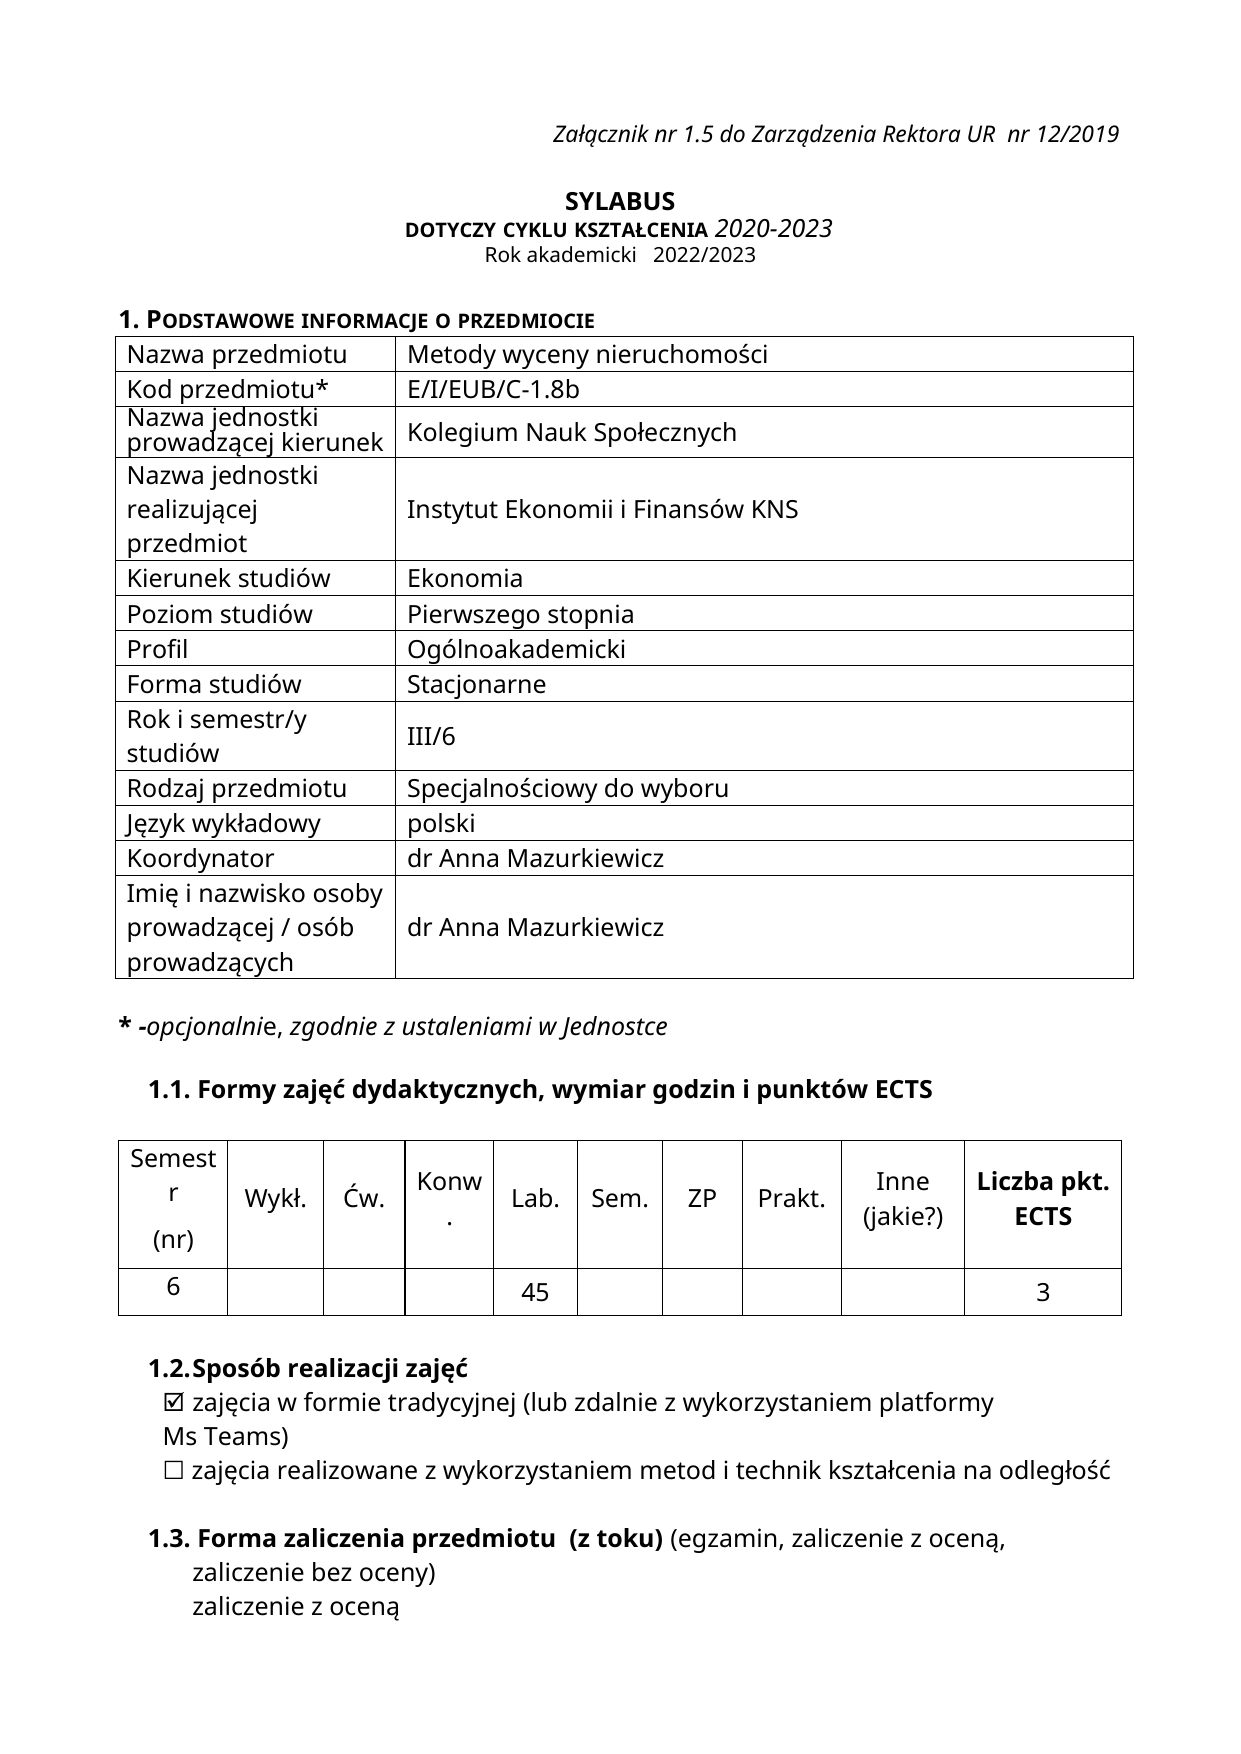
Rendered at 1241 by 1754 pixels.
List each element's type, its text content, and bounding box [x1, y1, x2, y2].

table_cell [842, 1269, 964, 1315]
text Rok akademicki 2022/2023 [118, 242, 1122, 267]
text dotyczy cyklu kształcenia 2020-2023 [118, 217, 1122, 242]
table_cell 45 [494, 1269, 577, 1315]
table_cell 3 [965, 1269, 1121, 1315]
table_cell Koordynator [116, 841, 395, 875]
text SYLABUS [118, 183, 1122, 217]
text 1.1. Formy zajęć dydaktycznych, wymiar godzin i punktów ECTS [148, 1072, 1122, 1106]
table_cell [406, 1269, 493, 1315]
table_cell Forma studiów [116, 666, 395, 701]
table_cell Rok i semestr/y studiów [116, 702, 395, 770]
table_header Konw. [406, 1141, 493, 1268]
table_cell Język wykładowy [116, 806, 395, 840]
text 1. Podstawowe informacje o przedmiocie [118, 302, 1122, 336]
table_cell dr Anna Mazurkiewicz [396, 841, 1133, 875]
table_cell E/I/EUB/C-1.8b [396, 372, 1133, 406]
table_cell III/6 [396, 702, 1133, 770]
table_header Nazwa przedmiotu [116, 337, 395, 371]
table_header Semestr (nr) [119, 1141, 227, 1268]
table_header Prakt. [743, 1141, 841, 1268]
table_cell Rodzaj przedmiotu [116, 771, 395, 805]
table_cell Nazwa jednostki prowadzącej kierunek [116, 407, 395, 457]
table_cell Specjalnościowy do wyboru [396, 771, 1133, 805]
table_cell Ekonomia [396, 561, 1133, 595]
table_cell Imię i nazwisko osoby prowadzącej / osób prowadzących [116, 876, 395, 978]
table_header ZP [663, 1141, 742, 1268]
text zaliczenie z oceną [148, 1589, 1122, 1623]
table_cell [743, 1269, 841, 1315]
table_cell [663, 1269, 742, 1315]
table_cell 6 [119, 1269, 227, 1315]
table_header Inne (jakie?) [842, 1141, 964, 1268]
text Załącznik nr 1.5 do Zarządzenia Rektora UR nr 12/2019 [118, 118, 1122, 149]
table_cell Profil [116, 631, 395, 665]
text 1.2. Sposób realizacji zajęć [148, 1350, 1122, 1384]
table_cell Poziom studiów [116, 596, 395, 630]
table_cell [578, 1269, 662, 1315]
table_cell Kod przedmiotu* [116, 372, 395, 406]
table_header Ćw. [324, 1141, 404, 1268]
text ☐ zajęcia realizowane z wykorzystaniem metod i technik kształcenia na odległość [162, 1452, 1122, 1487]
text * -opcjonalnie, zgodnie z ustaleniami w Jednostce [118, 1008, 1122, 1042]
table_cell Kierunek studiów [116, 561, 395, 595]
table_cell Stacjonarne [396, 666, 1133, 701]
table_cell dr Anna Mazurkiewicz [396, 876, 1133, 978]
text zajęcia w formie tradycyjnej (lub zdalnie z wykorzystaniem platformy Ms Teams) [162, 1384, 1122, 1452]
table_header Wykł. [228, 1141, 323, 1268]
table_cell polski [396, 806, 1133, 840]
table_cell [324, 1269, 404, 1315]
table_header Metody wyceny nieruchomości [396, 337, 1133, 371]
table_cell Pierwszego stopnia [396, 596, 1133, 630]
table_cell Nazwa jednostki realizującej przedmiot [116, 458, 395, 560]
table_header Liczba pkt. ECTS [965, 1141, 1121, 1268]
table_header Sem. [578, 1141, 662, 1268]
table_cell Kolegium Nauk Społecznych [396, 407, 1133, 457]
text 1.3. Forma zaliczenia przedmiotu (z toku) (egzamin, zaliczenie z oceną, zaliczenie bez oceny) [148, 1521, 1122, 1589]
table_header Lab. [494, 1141, 577, 1268]
table_cell [228, 1269, 323, 1315]
table_cell Ogólnoakademicki [396, 631, 1133, 665]
table_cell Instytut Ekonomii i Finansów KNS [396, 458, 1133, 560]
